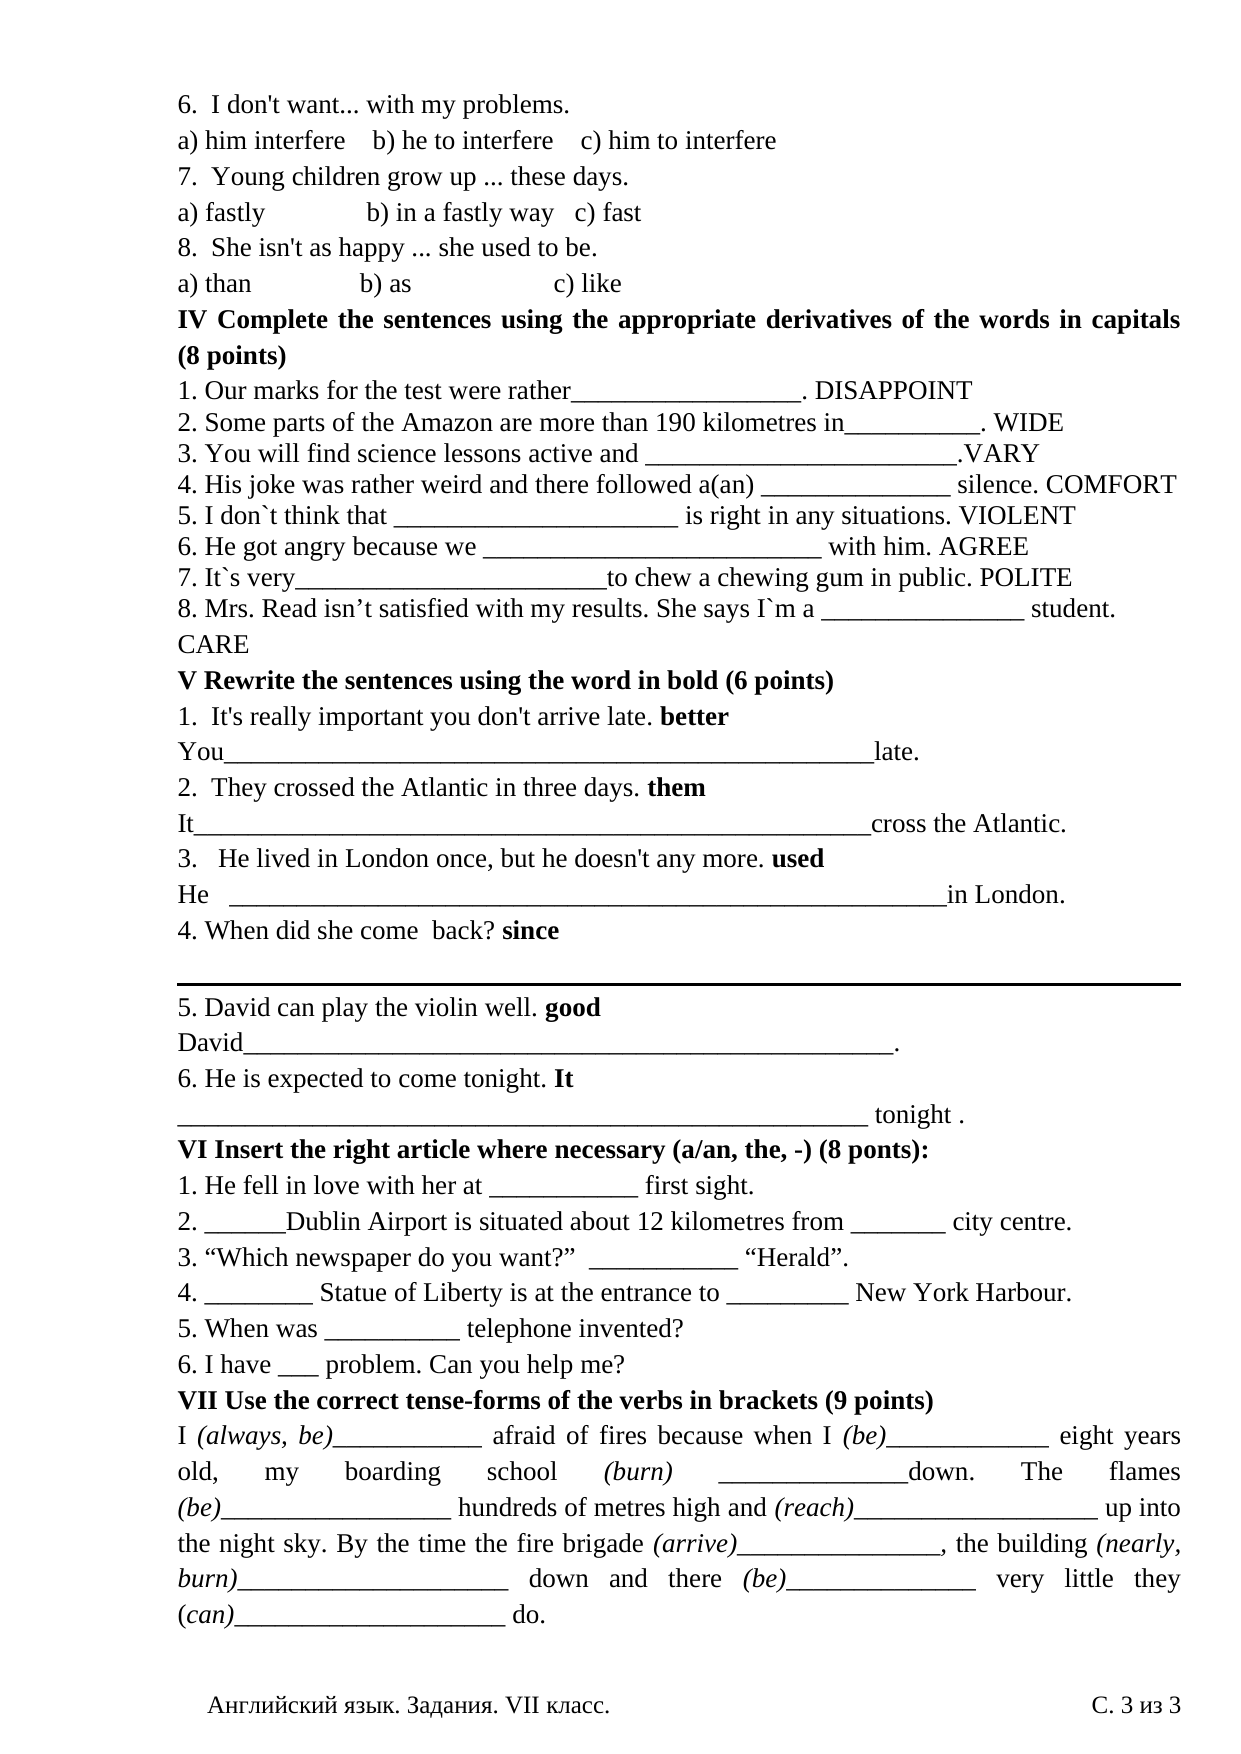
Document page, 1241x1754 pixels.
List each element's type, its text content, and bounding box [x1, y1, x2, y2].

text 2. ______Dublin Airport is situated about 12 kilometres from _______ city centre. [177, 1205, 1181, 1236]
text 5. David can play the violin well. good [177, 991, 1181, 1022]
text 7. Young children grow up ... these days. [177, 160, 1181, 191]
text IV Complete the sentences using the appropriate derivatives of the words in capitals (8 points) [177, 303, 1181, 370]
text 1. Our marks for the test were rather_________________. DISAPPOINT [177, 374, 1181, 406]
text 5. I don`t think that _____________________ is right in any situations. VIOLENT [177, 499, 1181, 530]
text 3. He lived in London once, but he doesn't any more. used [177, 843, 1181, 874]
text 4. His joke was rather weird and there followed a(an) ______________ silence. COMFORT [177, 468, 1181, 499]
text 2. They crossed the Atlantic in three days. them [177, 771, 1181, 802]
text a) than b) as c) like [177, 267, 1181, 298]
text VI Insert the right article where necessary (a/an, the, -) (8 ponts): [177, 1134, 1181, 1165]
text 6. I don't want... with my problems. [177, 89, 1181, 120]
text 8. Mrs. Read isn’t satisfied with my results. She says I`m a _______________ student. CARE [177, 592, 1181, 659]
text It__________________________________________________cross the Atlantic. [177, 807, 1181, 838]
text a) fastly b) in a fastly way c) fast [177, 196, 1181, 227]
text 1. It's really important you don't arrive late. better [177, 700, 1181, 731]
text 4. ________ Statue of Liberty is at the entrance to _________ New York Harbour. [177, 1277, 1181, 1308]
text 7. It`s very_______________________to chew a chewing gum in public. POLITE [177, 561, 1181, 592]
text ___________________________________________________ tonight . [177, 1098, 1181, 1129]
text 6. I have ___ problem. Can you help me? [177, 1348, 1181, 1379]
text You________________________________________________late. [177, 735, 1181, 767]
text V Rewrite the sentences using the word in bold (6 points) [177, 664, 1181, 695]
text David________________________________________________. [177, 1026, 1181, 1058]
text He _____________________________________________________in London. [177, 878, 1181, 909]
text 4. When did she come back? since [177, 914, 1181, 945]
text a) him interfere b) he to interfere c) him to interfere [177, 124, 1181, 156]
text 2. Some parts of the Amazon are more than 190 kilometres in__________. WIDE [177, 406, 1181, 437]
text 3. You will find science lessons active and _______________________.VARY [177, 437, 1181, 468]
text VII Use the correct tense-forms of the verbs in brackets (9 points) [177, 1384, 1181, 1415]
text 5. When was __________ telephone invented? [177, 1312, 1181, 1343]
text 3. “Which newspaper do you want?” ___________ “Herald”. [177, 1241, 1181, 1272]
text 1. He fell in love with her at ___________ first sight. [177, 1169, 1181, 1201]
text I (always, be)___________ afraid of fires because when I (be)____________ eight years old, my boarding school (burn) ______________down. The flames (be)_________________ hundreds of metres high and (reach)__________________ up into the night sky. By the time the fire brigade (arrive)_______________, the building (nearly, burn)____________________ down and there (be)______________ very little they (can)____________________ do. [177, 1419, 1181, 1629]
text 8. She isn't as happy ... she used to be. [177, 232, 1181, 263]
text 6. He is expected to come tonight. It [177, 1062, 1181, 1093]
text 6. He got angry because we _________________________ with him. AGREE [177, 530, 1181, 561]
